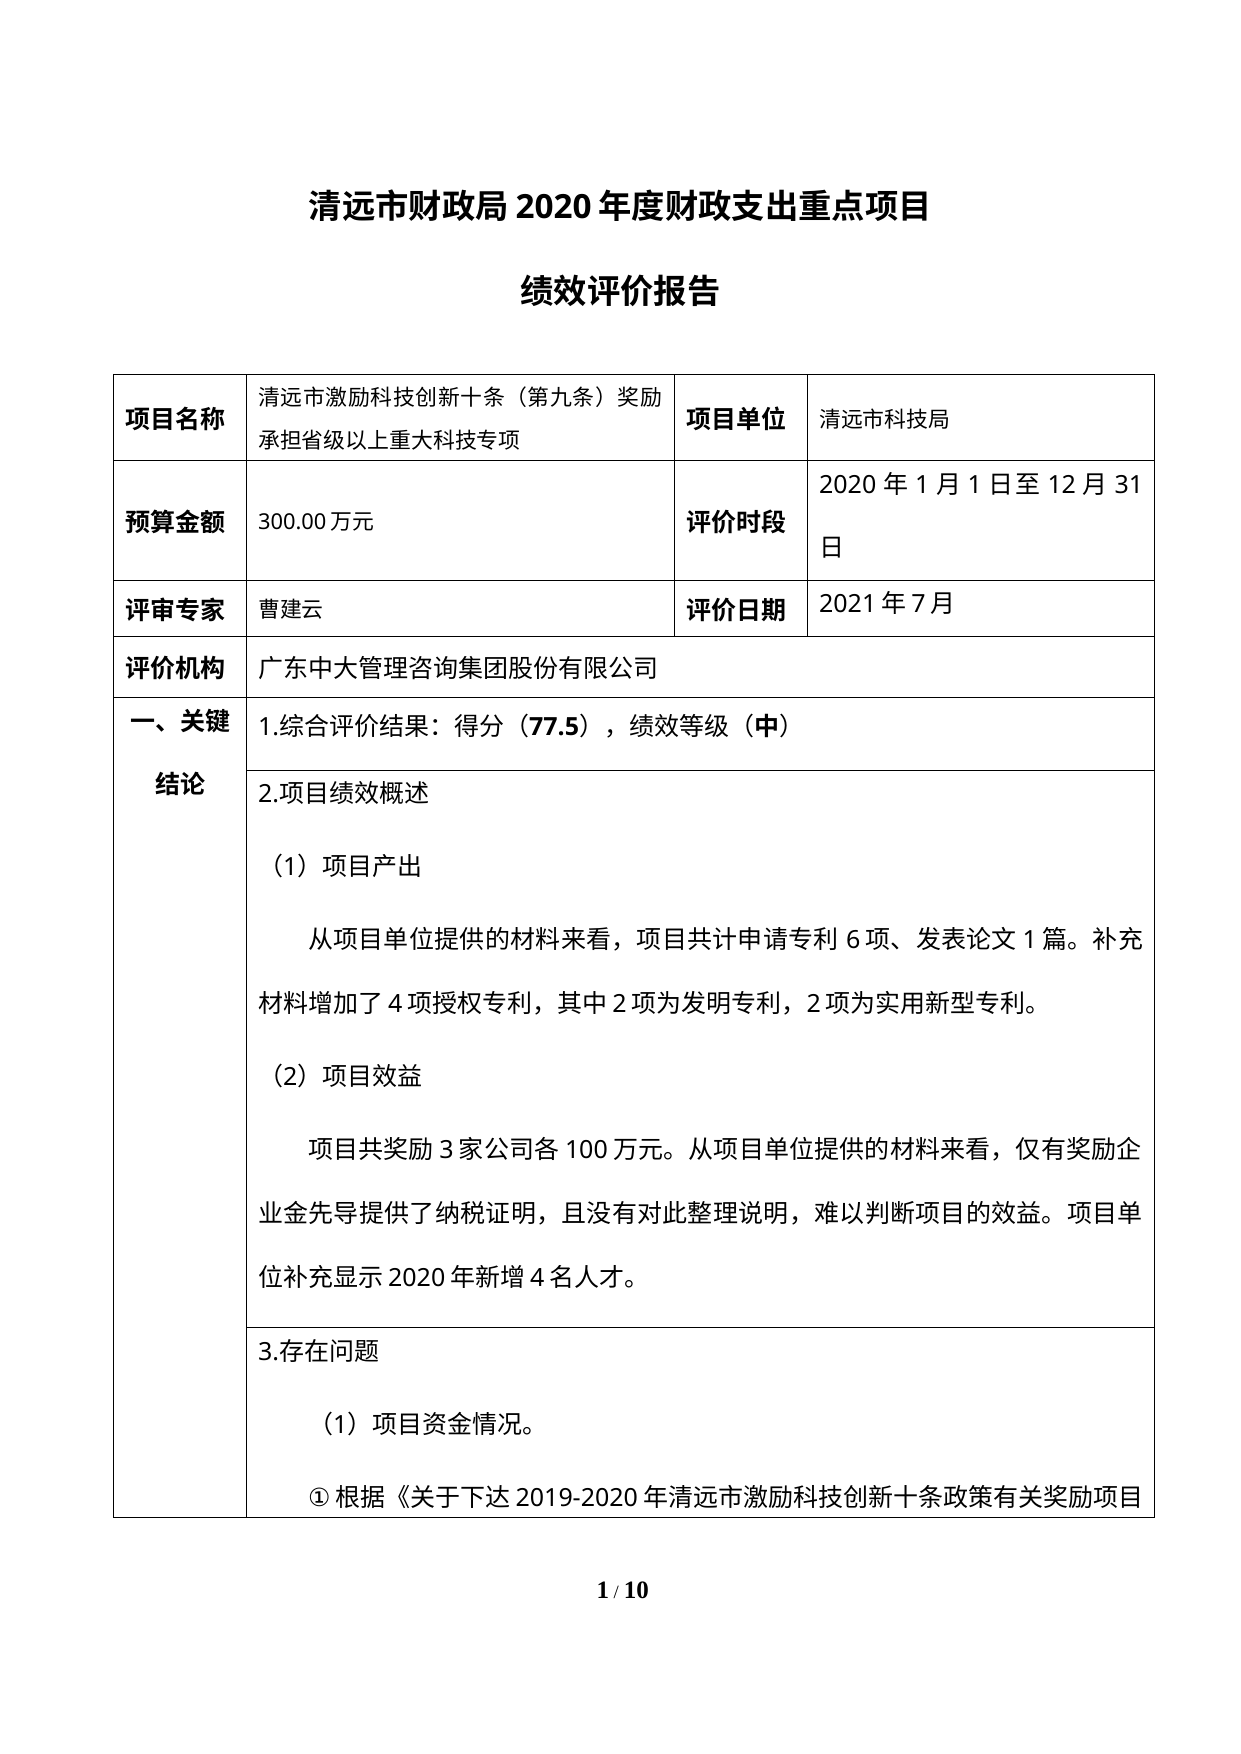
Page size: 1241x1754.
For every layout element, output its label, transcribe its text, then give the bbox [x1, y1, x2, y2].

table_header 项目名称 [114, 375, 246, 460]
table_cell 广东中大管理咨询集团股份有限公司 [247, 637, 1154, 697]
table_cell 评审专家 [114, 581, 246, 636]
text 绩效评价报告 [187, 246, 1053, 331]
table_cell 1.综合评价结果：得分（77.5），绩效等级（中） [247, 698, 1154, 769]
table_cell 曹建云 [247, 581, 674, 636]
table_cell 预算金额 [114, 461, 246, 580]
table_cell 一、关键结论 [114, 698, 246, 1517]
text 清远市财政局2020年度财政支出重点项目 [187, 161, 1053, 246]
table_cell 2.项目绩效概述 （1）项目产出 从项目单位提供的材料来看，项目共计申请专利6项、发表论文1篇。补充材料增加了4项授权专利，其中2项为发明专利，2项为实用新型专利。 （2）项目效益 项目共奖励3家公司各100万元。从项目单位提供的材料来看，仅有奖励企业金先导提供了纳税证明，且没有对此整理说明，难以判断项目的效益。项目单位补充显示2020年新增4名人才。 [247, 771, 1154, 1327]
table_cell 2020年1月1日至12月31日 [808, 461, 1154, 580]
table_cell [247, 1328, 1154, 1517]
table_header 项目单位 [675, 375, 807, 460]
table_cell 评价时段 [675, 461, 807, 580]
table_cell 300.00万元 [247, 461, 674, 580]
table_cell 评价机构 [114, 637, 246, 697]
table_header 清远市激励科技创新十条（第九条）奖励承担省级以上重大科技专项 [247, 375, 674, 460]
table_cell 评价日期 [675, 581, 807, 636]
table_header 清远市科技局 [808, 375, 1154, 460]
table_cell 2021年7月 [808, 581, 1154, 636]
